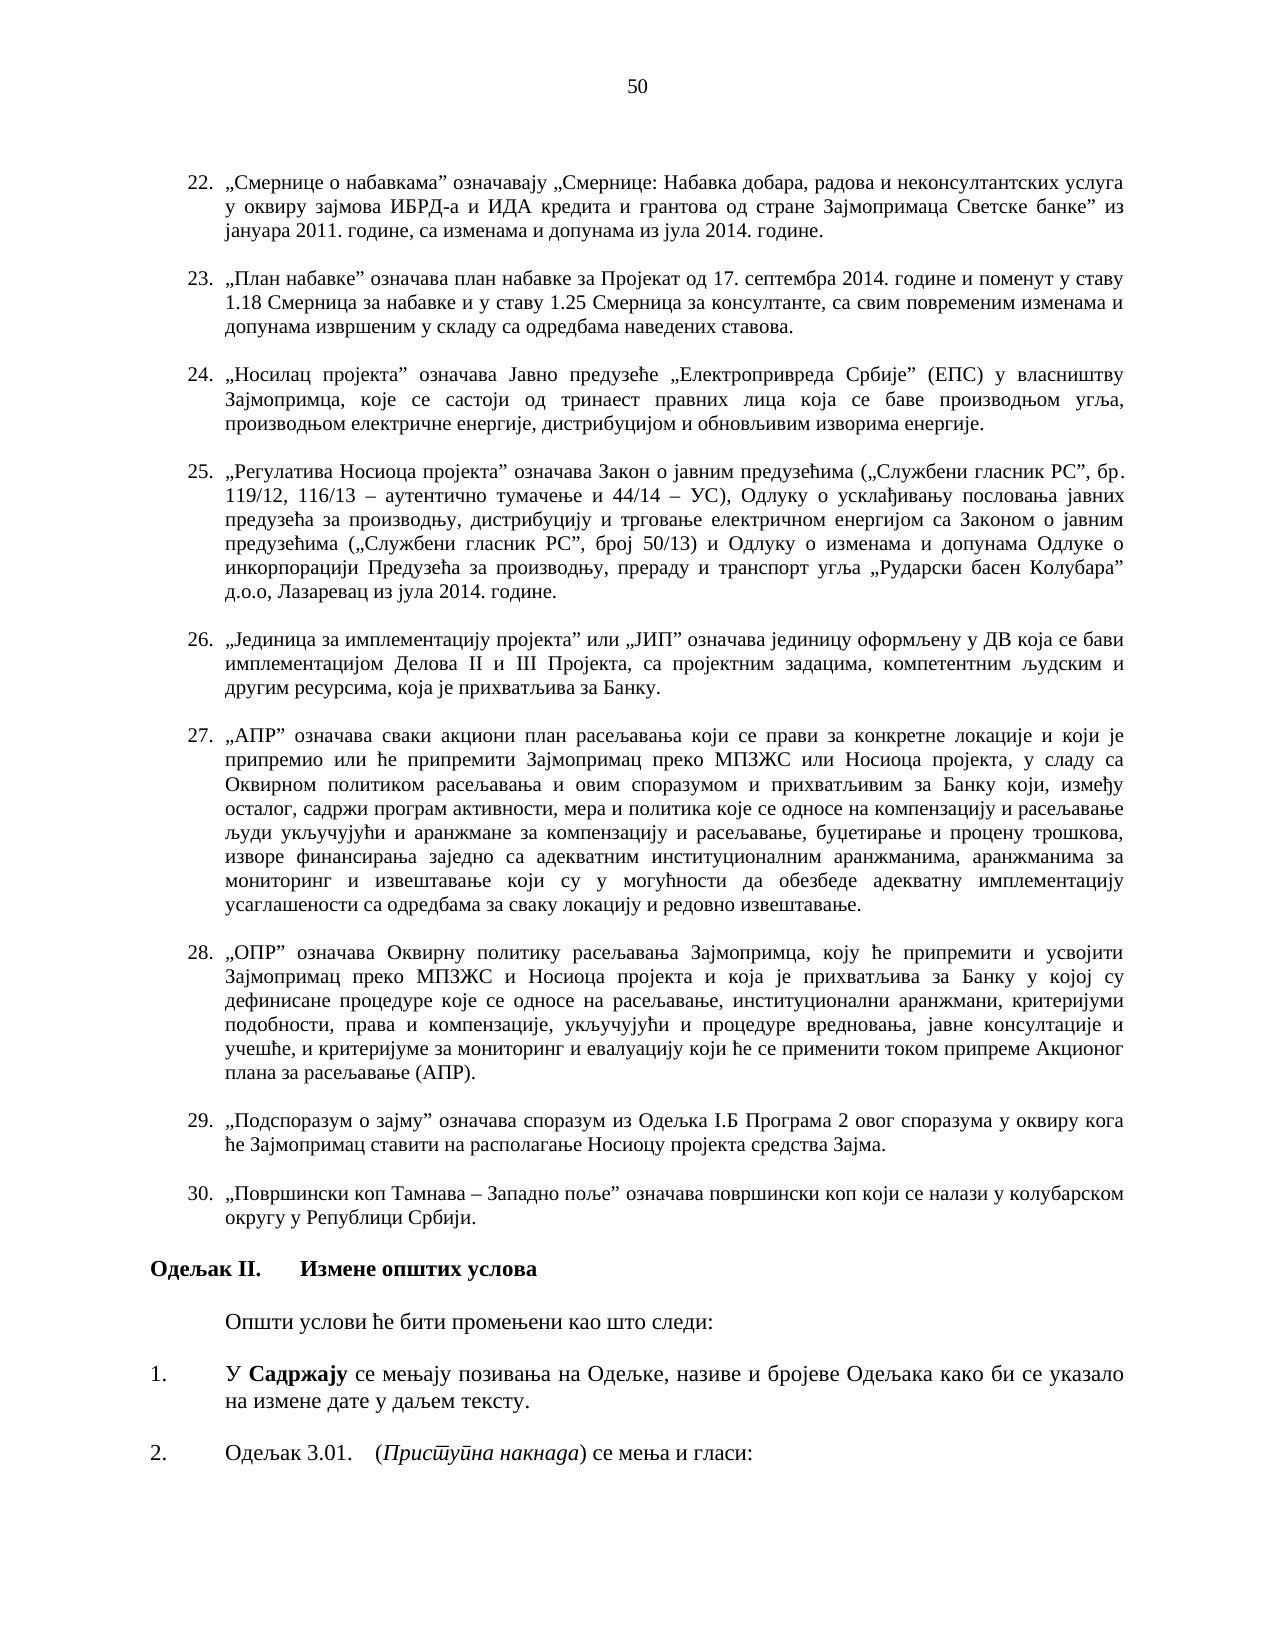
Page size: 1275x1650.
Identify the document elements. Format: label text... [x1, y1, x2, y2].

list „Смернице о набавкама” означавају „Смернице: Набавка добара, радова и неконсултантских услуга у оквиру зајмова ИБРД-а и ИДА кредита и грантова од стране Зајмопримаца Светске банке” из јануара 2011. године, са изменама и допунама из јула 2014. године. [187, 170, 1125, 242]
list „План набавке” означава план набавке за Пројекат од 17. септембра 2014. године и поменут у ставу 1.18 Смерница за набавке и у ставу 1.25 Смерница за консултанте, са свим повременим изменама и допунама извршеним у складу са одредбама наведених ставова. [187, 266, 1125, 338]
text Општи услови ће бити промењени као што следи: [150, 1308, 1125, 1334]
list „Носилац пројекта” означава Јавно предузеће „Eлектропривреда Србије” (EПС) у власништву Зајмопримца, које се састоји од тринаест правних лица која се баве производњом угља, производњом електричне енергије, дистрибуцијом и обновљивим изворима енергије. [187, 362, 1125, 434]
list „Површински коп Тамнава – Западно поље” означава површински коп који се налази у колубарском округу у Републици Србији. [187, 1181, 1125, 1229]
text 2. Одељак 3.01. (Приступна накнада) се мења и гласи: [150, 1439, 1125, 1466]
list У Садржају се мењају позивања на Одељке, називе и бројеве Одељака како би се указало на измене дате у даљем тексту. [150, 1360, 1125, 1413]
list „Подспоразум о зајму” означава споразум из Одељка I.Б Програма 2 овог споразума у оквиру кога ће Зајмопримац ставити на располагање Носиоцу пројекта средства Зајма. [187, 1108, 1125, 1156]
text Одељак II. Измене општих услова [150, 1255, 1125, 1281]
list „АПР” означава сваки акциони план расељавања који се прави за конкретне локације и који је припремио или ће припремити Зајмопримац преко МПЗЖС или Носиоца пројекта, у сладу са Оквирном политиком расељавања и овим споразумом и прихватљивим за Банку који, између осталог, садржи програм активности, мера и политика које се односе на компензацију и расељавање људи укључујући и аранжмане за компензацију и расељавање, буџетирање и процену трошкова, изворе финансирања заједно са адекватним институционалним аранжманима, аранжманима за мониторинг и извештавање који су у могућности да обезбеде адекватну имплементацију усаглашености са одредбама за сваку локацију и редовно извештавање. [187, 723, 1125, 916]
list „Јединица за имплементацију пројекта” или „ЈИП” означава јединицу оформљену у ДВ која се бави имплементацијом Делова II и III Пројекта, са пројектним задацима, компетентним људским и другим ресурсима, која је прихватљива за Банку. [187, 627, 1125, 699]
list „ОПР” означава Оквирну политику расељавања Зајмопримца, коју ће припремити и усвојити Зајмопримац преко МПЗЖС и Носиоца пројекта и која је прихватљива за Банку у којој су дефинисане процедуре које се односе на расељавање, институционални аранжмани, критеријуми подобности, права и компензације, укључујући и процедуре вредновања, јавне консултације и учешће, и критеријуме за мониторинг и евалуацију који ће се применити током припреме Акционог плана за расељавање (АПР). [187, 940, 1125, 1084]
list „Регулатива Носиоца пројекта” означава Закон о јавним предузећима („Службени гласник РС”, бр. 119/12, 116/13 – аутентично тумачење и 44/14 – УС), Одлуку о усклађивању пословања јавних предузећа за производњу, дистрибуцију и трговање електричном енергијом са Законом о јавним предузећима („Службени гласник РС”, број 50/13) и Одлуку о изменама и допунама Одлуке о инкорпорацији Предузећа за производњу, прераду и транспорт угља „Рударски басен Колубара” д.о.о, Лазаревац из јула 2014. године. [187, 459, 1125, 603]
